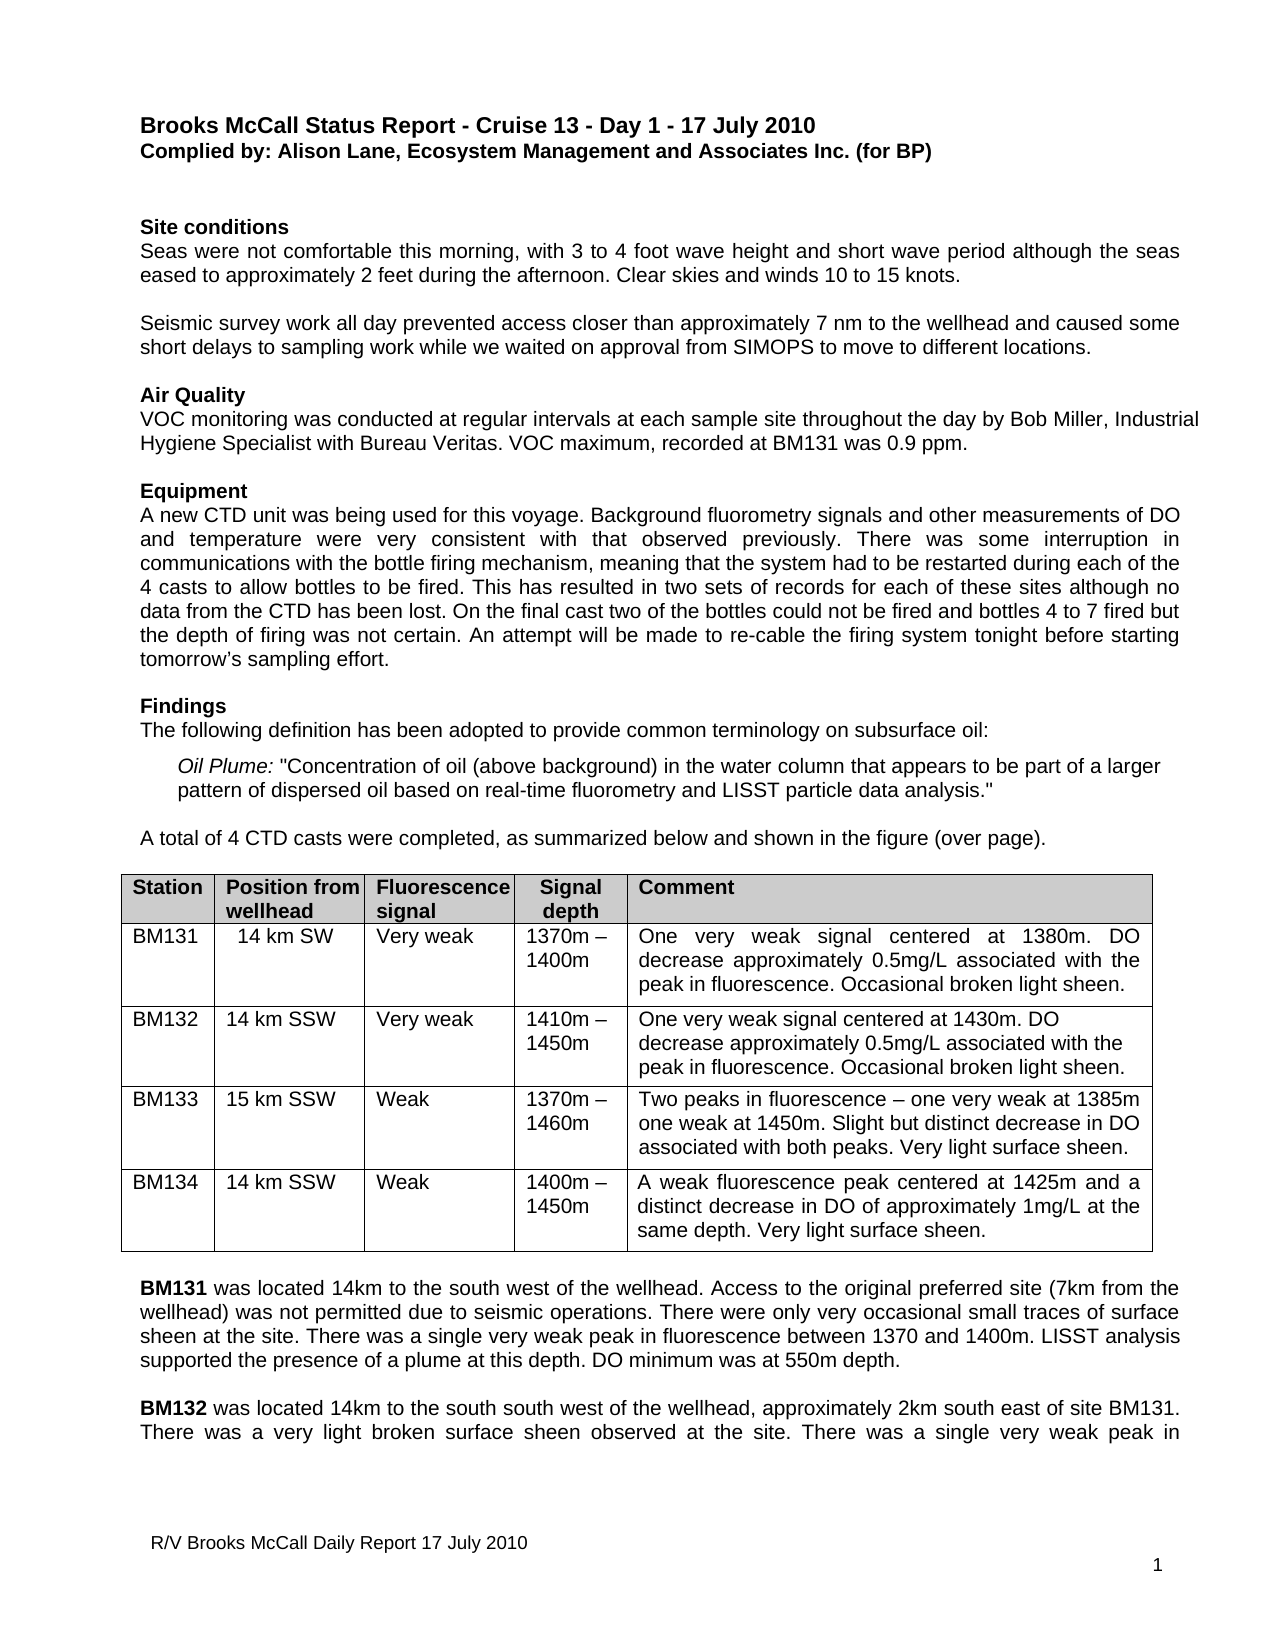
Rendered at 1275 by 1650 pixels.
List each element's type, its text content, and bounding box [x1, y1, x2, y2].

table_cell One very weak signal centered at 1430m. DO decrease approximately 0.5mg/L associated with the peak in fluorescence. Occasional broken light sheen. [628, 1007, 1152, 1086]
table_cell Two peaks in fluorescence – one very weak at 1385m one weak at 1450m. Slight but distinct decrease in DO associated with both peaks. Very light surface sheen. [628, 1087, 1152, 1168]
text VOC monitoring was conducted at regular intervals at each sample site throughout the day by Bob Miller, Industrial Hygiene Specialist with Bureau Veritas. VOC maximum, recorded at BM131 was 0.9 ppm. [140, 407, 1200, 455]
table_cell A weak fluorescence peak centered at 1425m and a distinct decrease in DO of approximately 1mg/L at the same depth. Very light surface sheen. [628, 1170, 1152, 1251]
table_cell BM131 [122, 924, 214, 1006]
text Complied by: , Ecosystem Management and Associates Inc. (for BP) [140, 138, 1163, 162]
text Air Quality [140, 383, 1200, 407]
table_cell 14 km SW [215, 924, 364, 1006]
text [140, 1396, 1182, 1444]
table_cell 1370m – 1460m [515, 1087, 627, 1168]
table_header Comment [628, 875, 1152, 923]
table_cell One very weak signal centered at 1380m. DO decrease approximately 0.5mg/L associated with the peak in fluorescence. Occasional broken light sheen. [628, 924, 1152, 1006]
text Findings [140, 694, 1182, 718]
table_cell Very weak [365, 924, 514, 1006]
table_header Position from wellhead [215, 875, 364, 923]
table_cell 15 km SSW [215, 1087, 364, 1168]
table_cell Weak [365, 1087, 514, 1168]
text Site conditions [140, 215, 1182, 239]
table_cell Weak [365, 1170, 514, 1251]
table_cell 1400m – 1450m [515, 1170, 627, 1251]
table_cell Very weak [365, 1007, 514, 1086]
table_cell 14 km SSW [215, 1007, 364, 1086]
table_cell BM133 [122, 1087, 214, 1168]
text The following definition has been adopted to provide common terminology on subsurface oil: [140, 718, 1182, 742]
table_header Signal depth [515, 875, 627, 923]
text BM131 was located 14km to the south west of the wellhead. Access to the original preferred site (7km from the wellhead) was not permitted due to seismic operations. There were only very occasional small traces of surface sheen at the site. There was a single very weak peak in fluorescence between 1370 and 1400m. LISST analysis supported the presence of a plume at this depth. DO minimum was at 550m depth. [140, 1276, 1182, 1372]
text Seismic survey work all day prevented access closer than approximately 7 nm to the wellhead and caused some short delays to sampling work while we waited on approval from SIMOPS to move to different locations. [140, 311, 1182, 359]
table_cell BM132 [122, 1007, 214, 1086]
table_cell 14 km SSW [215, 1170, 364, 1251]
table_header Station [122, 875, 214, 923]
table_cell 1410m – 1450m [515, 1007, 627, 1086]
text Oil Plume: "Concentration of oil (above background) in the water column that appears to be part of a larger pattern of dispersed oil based on real-time fluorometry and LISST particle data analysis." [177, 754, 1163, 802]
text Equipment [140, 479, 1182, 503]
table_cell 1370m – 1400m [515, 924, 627, 1006]
table_header Fluorescence signal [365, 875, 514, 923]
text A total of 4 CTD casts were completed, as summarized below and shown in the figure (over page). [140, 826, 1182, 850]
text Seas were not comfortable this morning, with 3 to 4 foot wave height and short wave period although the seas eased to approximately 2 feet during the afternoon. Clear skies and winds 10 to 15 knots. [140, 239, 1182, 287]
table_cell BM134 [122, 1170, 214, 1251]
text Brooks McCall Status Report - Cruise 13 - Day 1 - 17 July 2010 [140, 112, 1163, 138]
text A new CTD unit was being used for this voyage. Background fluorometry signals and other measurements of DO and temperature were very consistent with that observed previously. There was some interruption in communications with the bottle firing mechanism, meaning that the system had to be restarted during each of the 4 casts to allow bottles to be fired. This has resulted in two sets of records for each of these sites although no data from the CTD has been lost. On the final cast two of the bottles could not be fired and bottles 4 to 7 fired but the depth of firing was not certain. An attempt will be made to re-cable the firing system tonight before starting tomorrow’s sampling effort. [140, 503, 1182, 670]
